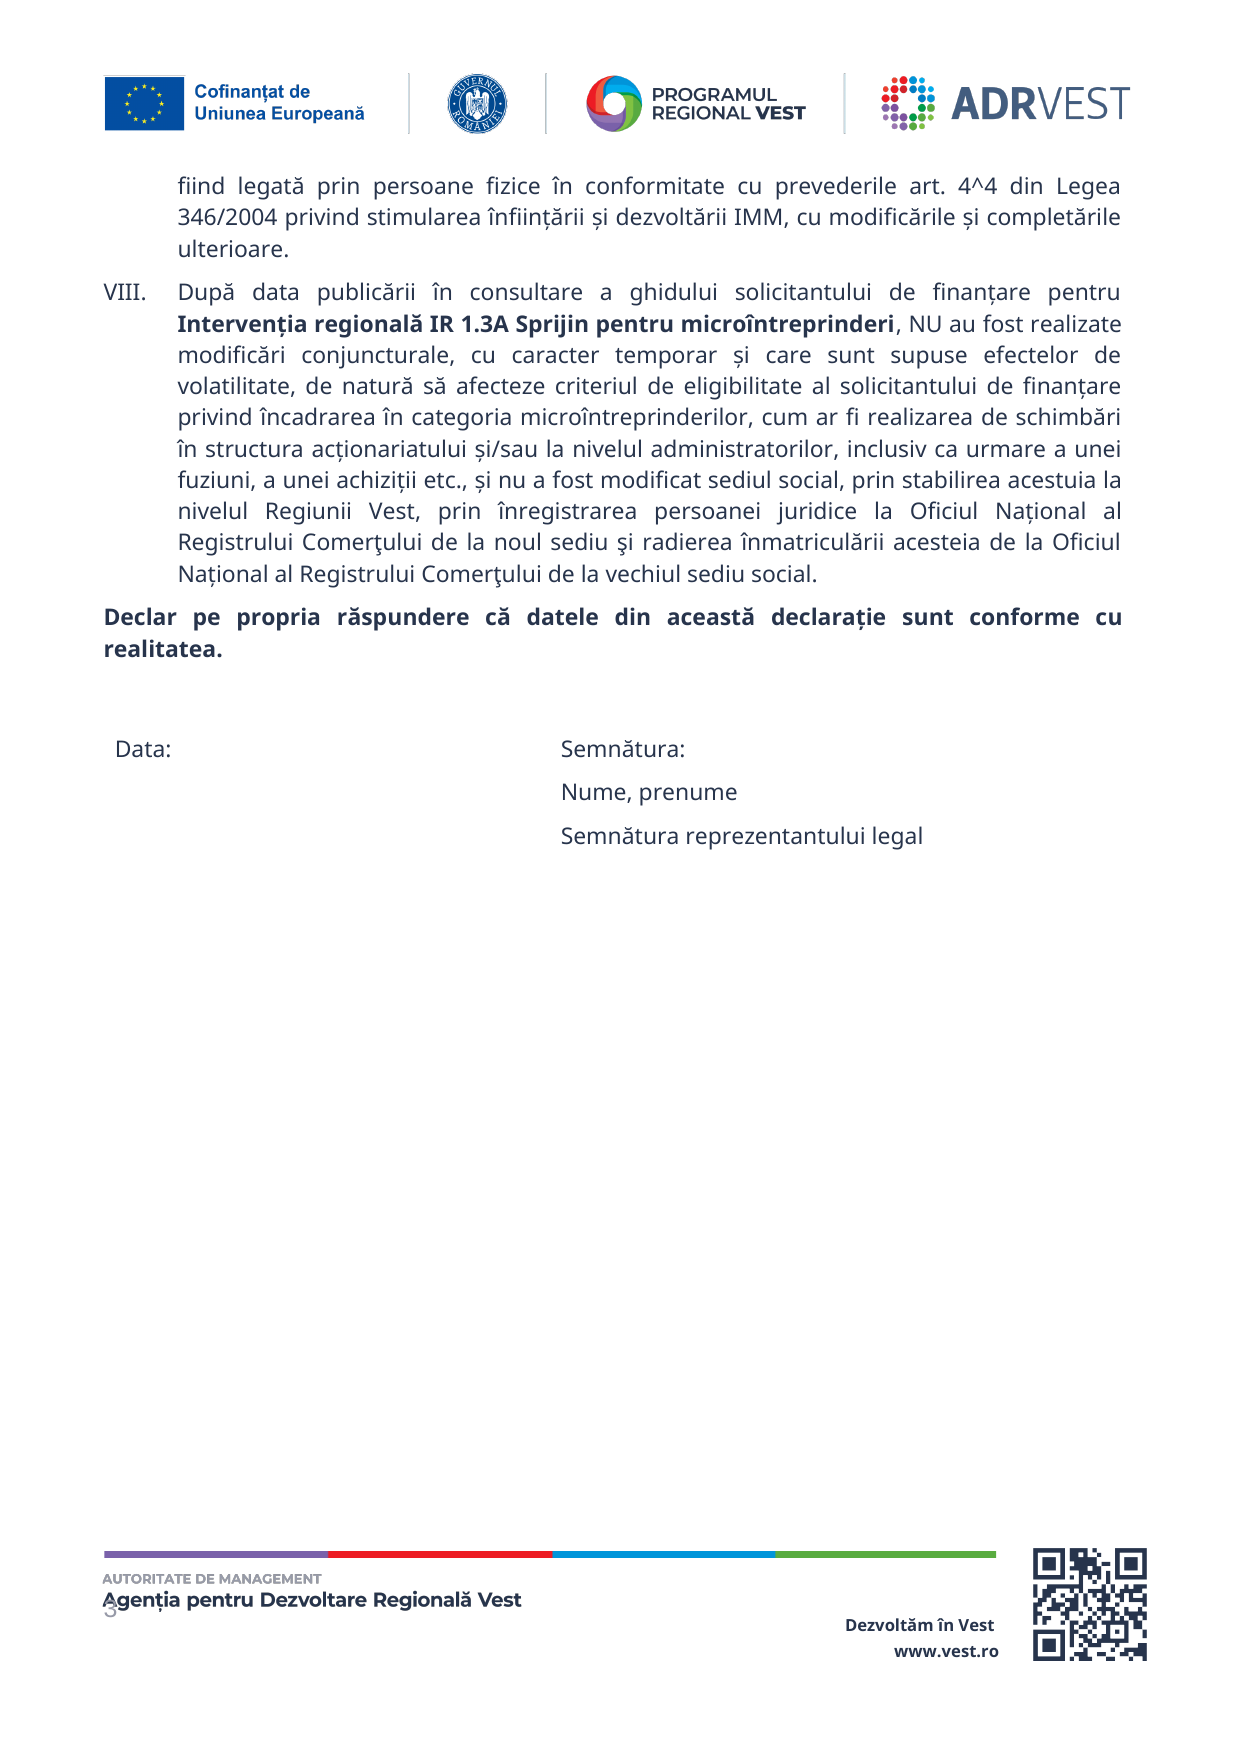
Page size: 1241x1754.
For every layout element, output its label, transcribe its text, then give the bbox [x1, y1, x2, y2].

table_header Semnătura: Nume, prenume Semnătura reprezentantului legal [502, 720, 1091, 864]
picture [1025, 1539, 1156, 1670]
picture [103, 73, 1131, 134]
list După data publicării în consultare a ghidului solicitantului de finanțare pentru Intervenția regională IR 1.3A Sprijin pentru microîntreprinderi, NU au fost realizate modificări conjuncturale, cu caracter temporar și care sunt supuse efectelor de volatilitate, de natură să afecteze criteriul de eligibilitate al solicitantului de finanțare privind încadrarea în categoria microîntreprinderilor, cum ar fi realizarea de schimbări în structura acționariatului și/sau la nivelul administratorilor, inclusiv ca urmare a unei fuziuni, a unei achiziții etc., și nu a fost modificat sediul social, prin stabilirea acestuia la nivelul Regiunii Vest, prin înregistrarea persoanei juridice la Oficiul Național al Registrului Comerţului de la noul sediu şi radierea înmatriculării acesteia de la Oficiul Național al Registrului Comerţului de la vechiul sediu social. [103, 276, 1122, 589]
text Declar pe propria răspundere că datele din această declarație sunt conforme cu realitatea. [103, 601, 1122, 664]
table_header Data: [103, 720, 502, 864]
